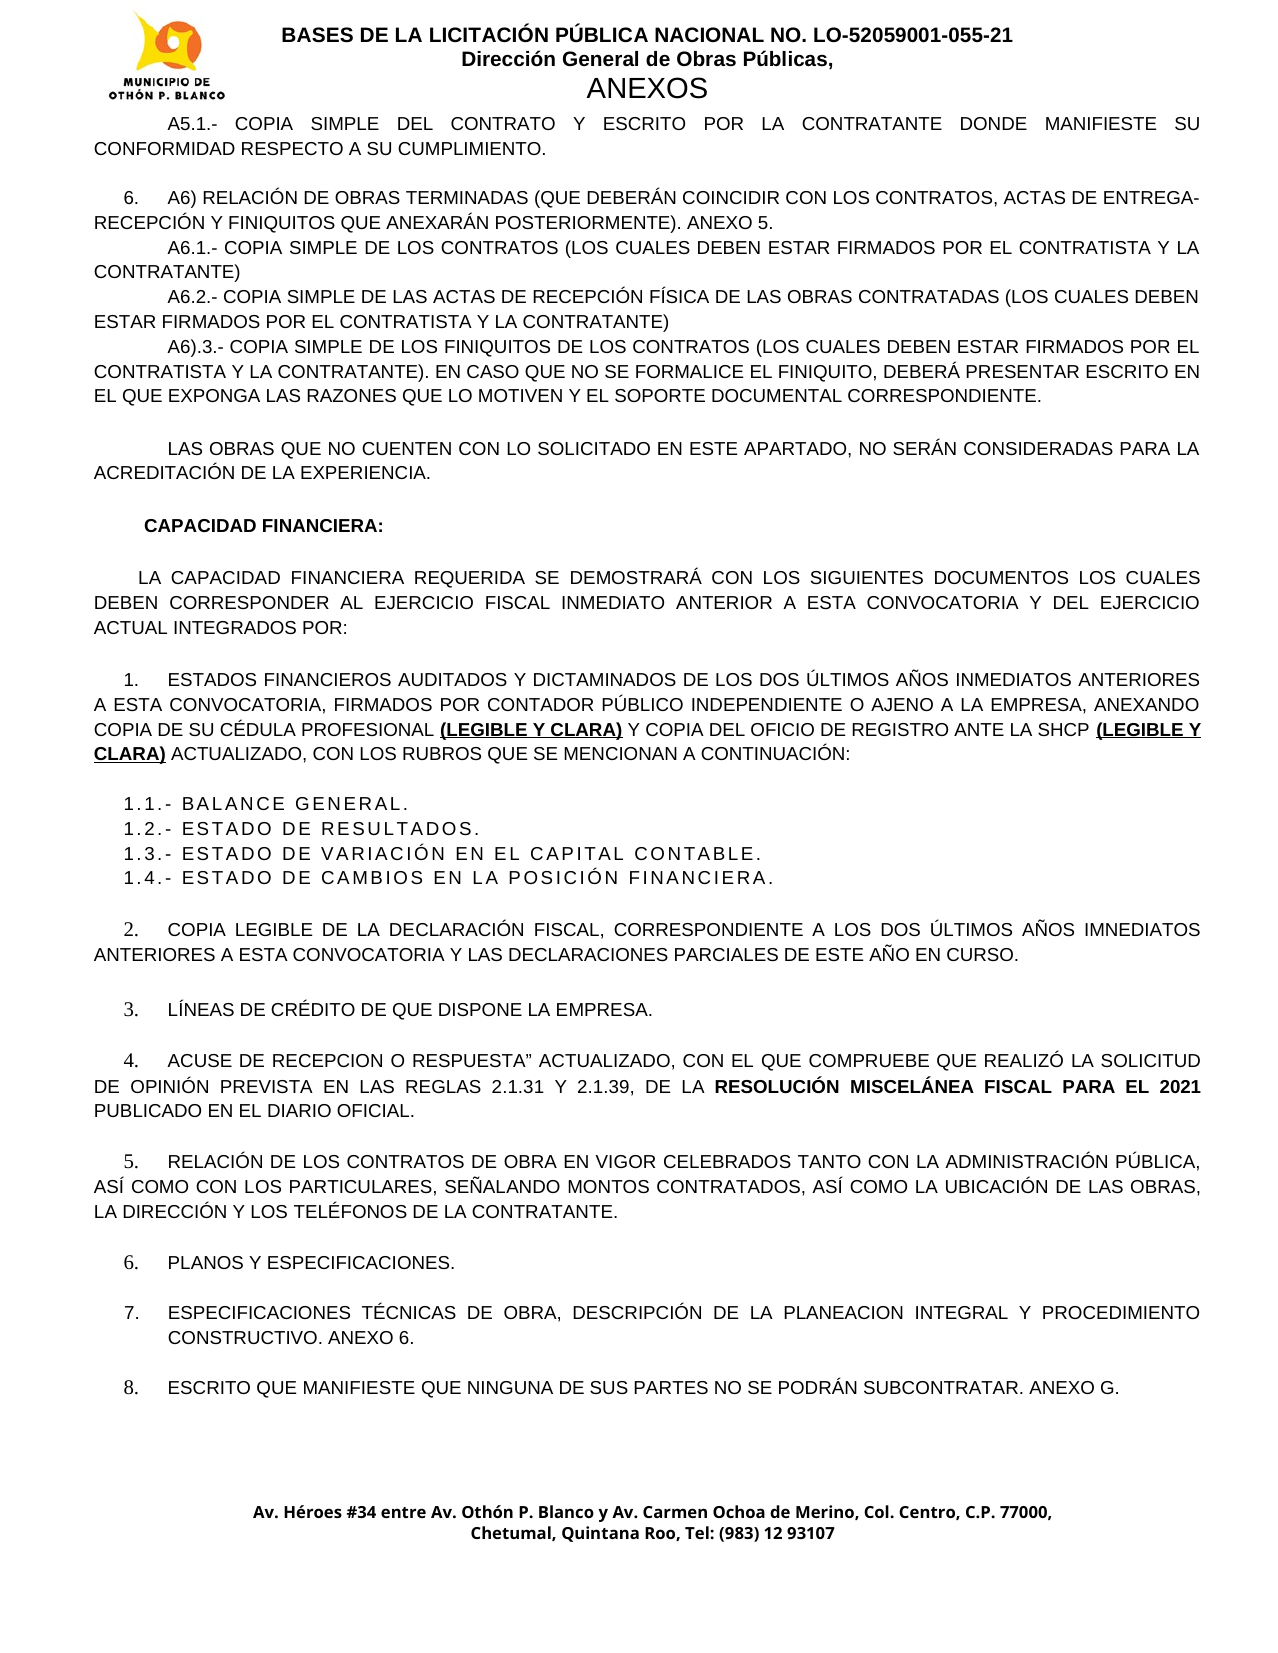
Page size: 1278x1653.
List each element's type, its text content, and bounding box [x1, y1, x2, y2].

text CAPACIDAD FINANCIERA: [94, 514, 1201, 536]
list PLANOS Y ESPECIFICACIONES. [94, 1250, 1201, 1274]
list 1.4.- ESTADO DE CAMBIOS EN LA POSICIÓN FINANCIERA. [94, 867, 1201, 889]
list LÍNEAS DE CRÉDITO DE QUE DISPONE LA EMPRESA. [94, 996, 1201, 1021]
picture [104, 0, 237, 112]
list COPIA LEGIBLE DE LA DECLARACIÓN FISCAL, CORRESPONDIENTE A LOS DOS ÚLTIMOS AÑOS IMNEDIATOS ANTERIORES A ESTA CONVOCATORIA Y LAS DECLARACIONES PARCIALES DE ESTE AÑO EN CURSO. [94, 917, 1201, 966]
list 1.2.- ESTADO DE RESULTADOS. [94, 818, 1201, 839]
text LAS OBRAS QUE NO CUENTEN CON LO SOLICITADO EN ESTE APARTADO, NO SERÁN CONSIDERADAS PARA LA ACREDITACIÓN DE LA EXPERIENCIA. [94, 437, 1201, 484]
list ACUSE DE RECEPCION O RESPUESTA” ACTUALIZADO, CON EL QUE COMPRUEBE QUE REALIZÓ LA SOLICITUD DE OPINIÓN PREVISTA EN LAS REGLAS 2.1.31 Y 2.1.39, DE LA RESOLUCIÓN MISCELÁNEA FISCAL PARA EL 2021 PUBLICADO EN EL DIARIO OFICIAL. [94, 1048, 1201, 1122]
list ESCRITO QUE MANIFIESTE QUE NINGUNA DE SUS PARTES NO SE PODRÁN SUBCONTRATAR. ANEXO G. [94, 1375, 1201, 1399]
text LA CAPACIDAD FINANCIERA REQUERIDA SE DEMOSTRARÁ CON LOS SIGUIENTES DOCUMENTOS LOS CUALES DEBEN CORRESPONDER AL EJERCICIO FISCAL INMEDIATO ANTERIOR A ESTA CONVOCATORIA Y DEL EJERCICIO ACTUAL INTEGRADOS POR: [94, 567, 1201, 638]
list 1.3.- ESTADO DE VARIACIÓN EN EL CAPITAL CONTABLE. [94, 842, 1201, 864]
text A6.1.- COPIA SIMPLE DE LOS CONTRATOS (LOS CUALES DEBEN ESTAR FIRMADOS POR EL CONTRATISTA Y LA CONTRATANTE) [94, 236, 1201, 283]
list ESTADOS FINANCIEROS AUDITADOS Y DICTAMINADOS DE LOS DOS ÚLTIMOS AÑOS INMEDIATOS ANTERIORES A ESTA CONVOCATORIA, FIRMADOS POR CONTADOR PÚBLICO INDEPENDIENTE O AJENO A LA EMPRESA, ANEXANDO COPIA DE SU CÉDULA PROFESIONAL (LEGIBLE Y CLARA) Y COPIA DEL OFICIO DE REGISTRO ANTE LA SHCP (LEGIBLE Y CLARA) ACTUALIZADO, CON LOS RUBROS QUE SE MENCIONAN A CONTINUACIÓN: [94, 669, 1201, 765]
text A5.1.- COPIA SIMPLE DEL CONTRATO Y ESCRITO POR LA CONTRATANTE DONDE MANIFIESTE SU CONFORMIDAD RESPECTO A SU CUMPLIMIENTO. [94, 112, 1201, 159]
text A6.2.- COPIA SIMPLE DE LAS ACTAS DE RECEPCIÓN FÍSICA DE LAS OBRAS CONTRATADAS (LOS CUALES DEBEN ESTAR FIRMADOS POR EL CONTRATISTA Y LA CONTRATANTE) [94, 286, 1201, 332]
text A6).3.- COPIA SIMPLE DE LOS FINIQUITOS DE LOS CONTRATOS (LOS CUALES DEBEN ESTAR FIRMADOS POR EL CONTRATISTA Y LA CONTRATANTE). EN CASO QUE NO SE FORMALICE EL FINIQUITO, DEBERÁ PRESENTAR ESCRITO EN EL QUE EXPONGA LAS RAZONES QUE LO MOTIVEN Y EL SOPORTE DOCUMENTAL CORRESPONDIENTE. [94, 336, 1201, 407]
list RELACIÓN DE LOS CONTRATOS DE OBRA EN VIGOR CELEBRADOS TANTO CON LA ADMINISTRACIÓN PÚBLICA, ASÍ COMO CON LOS PARTICULARES, SEÑALANDO MONTOS CONTRATADOS, ASÍ COMO LA UBICACIÓN DE LAS OBRAS, LA DIRECCIÓN Y LOS TELÉFONOS DE LA CONTRATANTE. [94, 1149, 1201, 1223]
text 6. A6) RELACIÓN DE OBRAS TERMINADAS (QUE DEBERÁN COINCIDIR CON LOS CONTRATOS, ACTAS DE ENTREGA-RECEPCIÓN Y FINIQUITOS QUE ANEXARÁN POSTERIORMENTE). ANEXO 5. [94, 187, 1201, 233]
list ESPECIFICACIONES TÉCNICAS DE OBRA, DESCRIPCIÓN DE LA PLANEACION INTEGRAL Y PROCEDIMIENTO CONSTRUCTIVO. ANEXO 6. [124, 1302, 1201, 1348]
list 1.1.- BALANCE GENERAL. [94, 793, 1201, 814]
